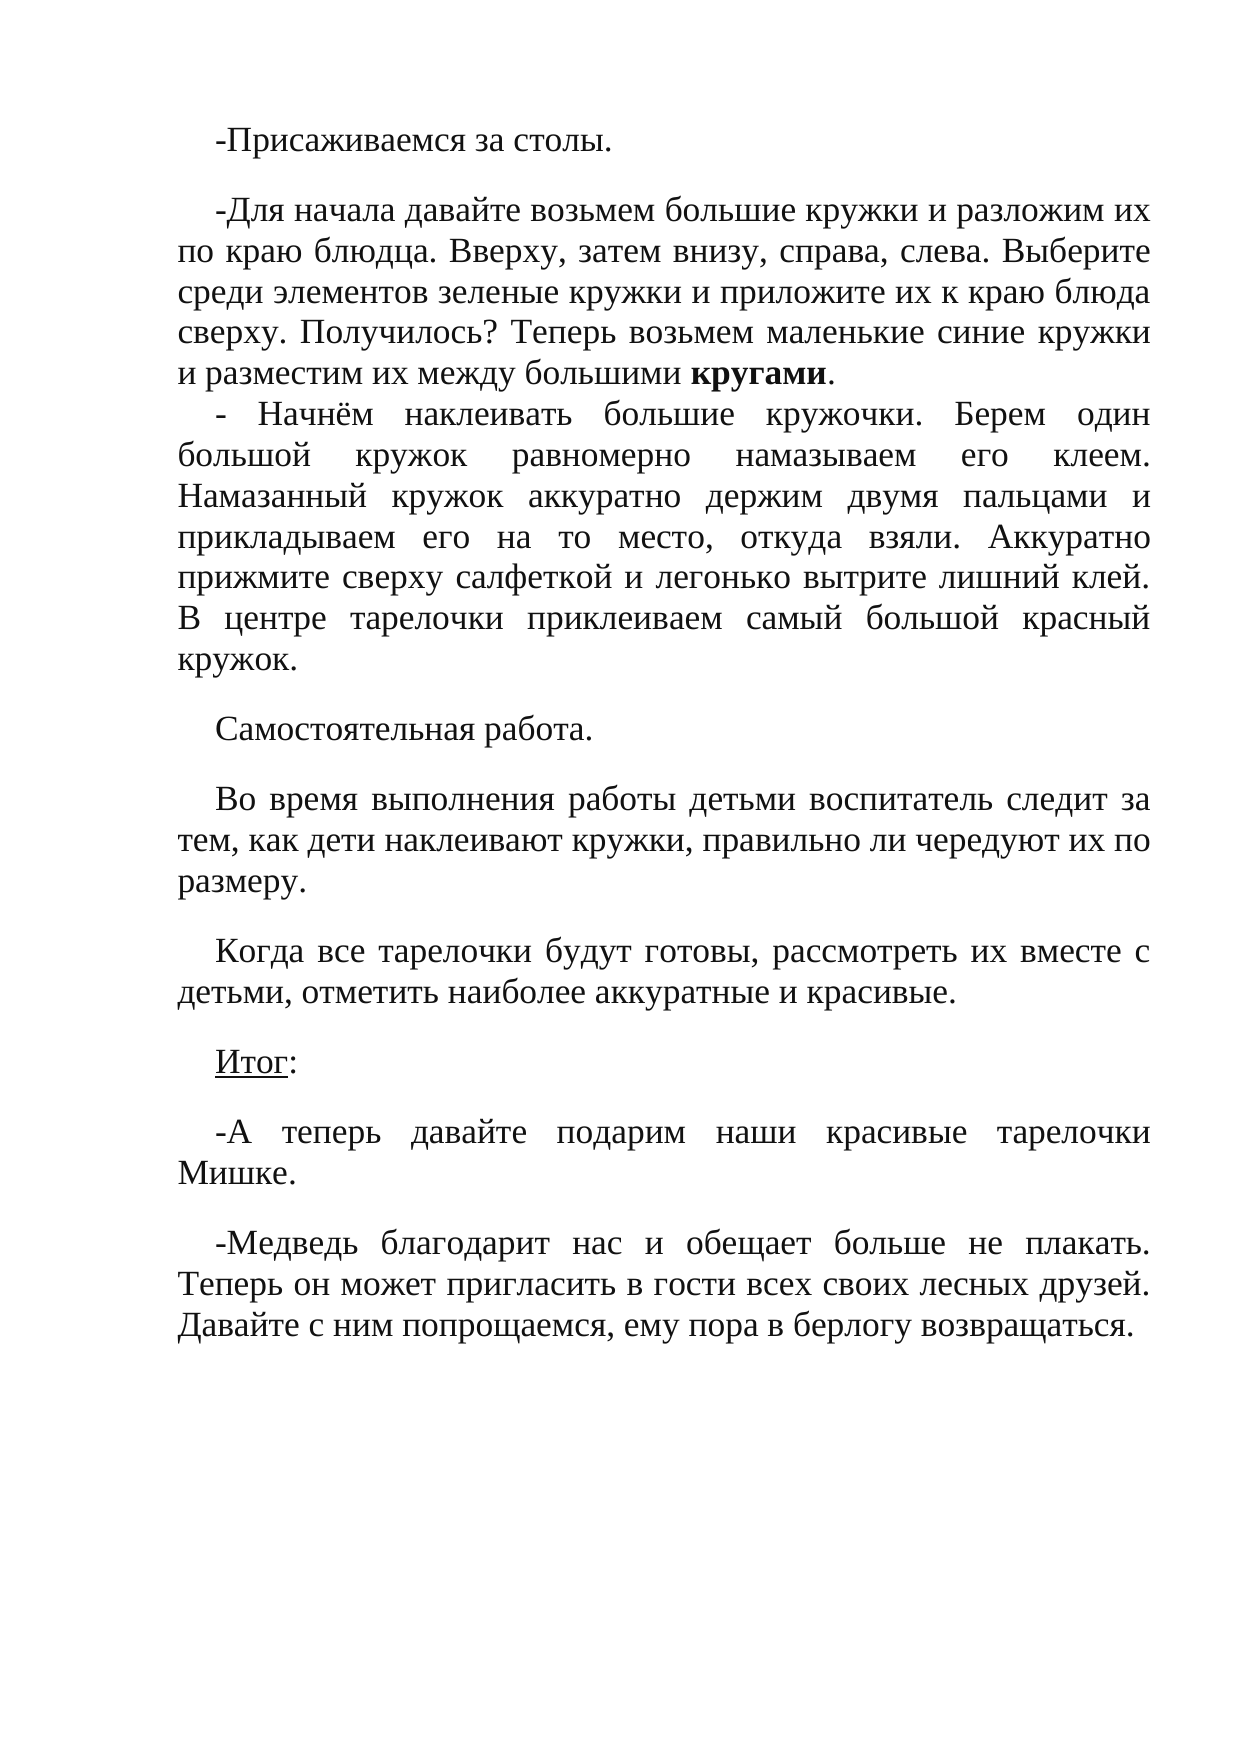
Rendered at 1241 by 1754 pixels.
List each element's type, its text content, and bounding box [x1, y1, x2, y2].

text -А теперь давайте подарим наши красивые тарелочки Мишке. [177, 1110, 1152, 1192]
text -Медведь благодарит нас и обещает больше не плакать. Теперь он может пригласить в гости всех своих лесных друзей. Давайте с ним попрощаемся, ему пора в берлогу возвращаться. [177, 1221, 1152, 1344]
text - Начнём наклеивать большие кружочки. Берем один большой кружок равномерно намазываем его клеем. Намазанный кружок аккуратно держим двумя пальцами и прикладываем его на то место, откуда взяли. Аккуратно прижмите сверху салфеткой и легонько вытрите лишний клей. В центре тарелочки приклеиваем самый большой красный кружок. [177, 392, 1152, 678]
text -Для начала давайте возьмем большие кружки и разложим их по краю блюдца. Вверху, затем внизу, справа, слева. Выберите среди элементов зеленые кружки и приложите их к краю блюда сверху. Получилось? Теперь возьмем маленькие синие кружки и разместим их между большими кругами. [177, 188, 1152, 392]
text Во время выполнения работы детьми воспитатель следит за тем, как дети наклеивают кружки, правильно ли чередуют их по размеру. [177, 778, 1152, 900]
text Самостоятельная работа. [177, 707, 1152, 748]
text Итог: [177, 1040, 1152, 1081]
text Когда все тарелочки будут готовы, рассмотреть их вместе с детьми, отметить наиболее аккуратные и красивые. [177, 929, 1152, 1011]
text -Присаживаемся за столы. [177, 118, 1152, 159]
